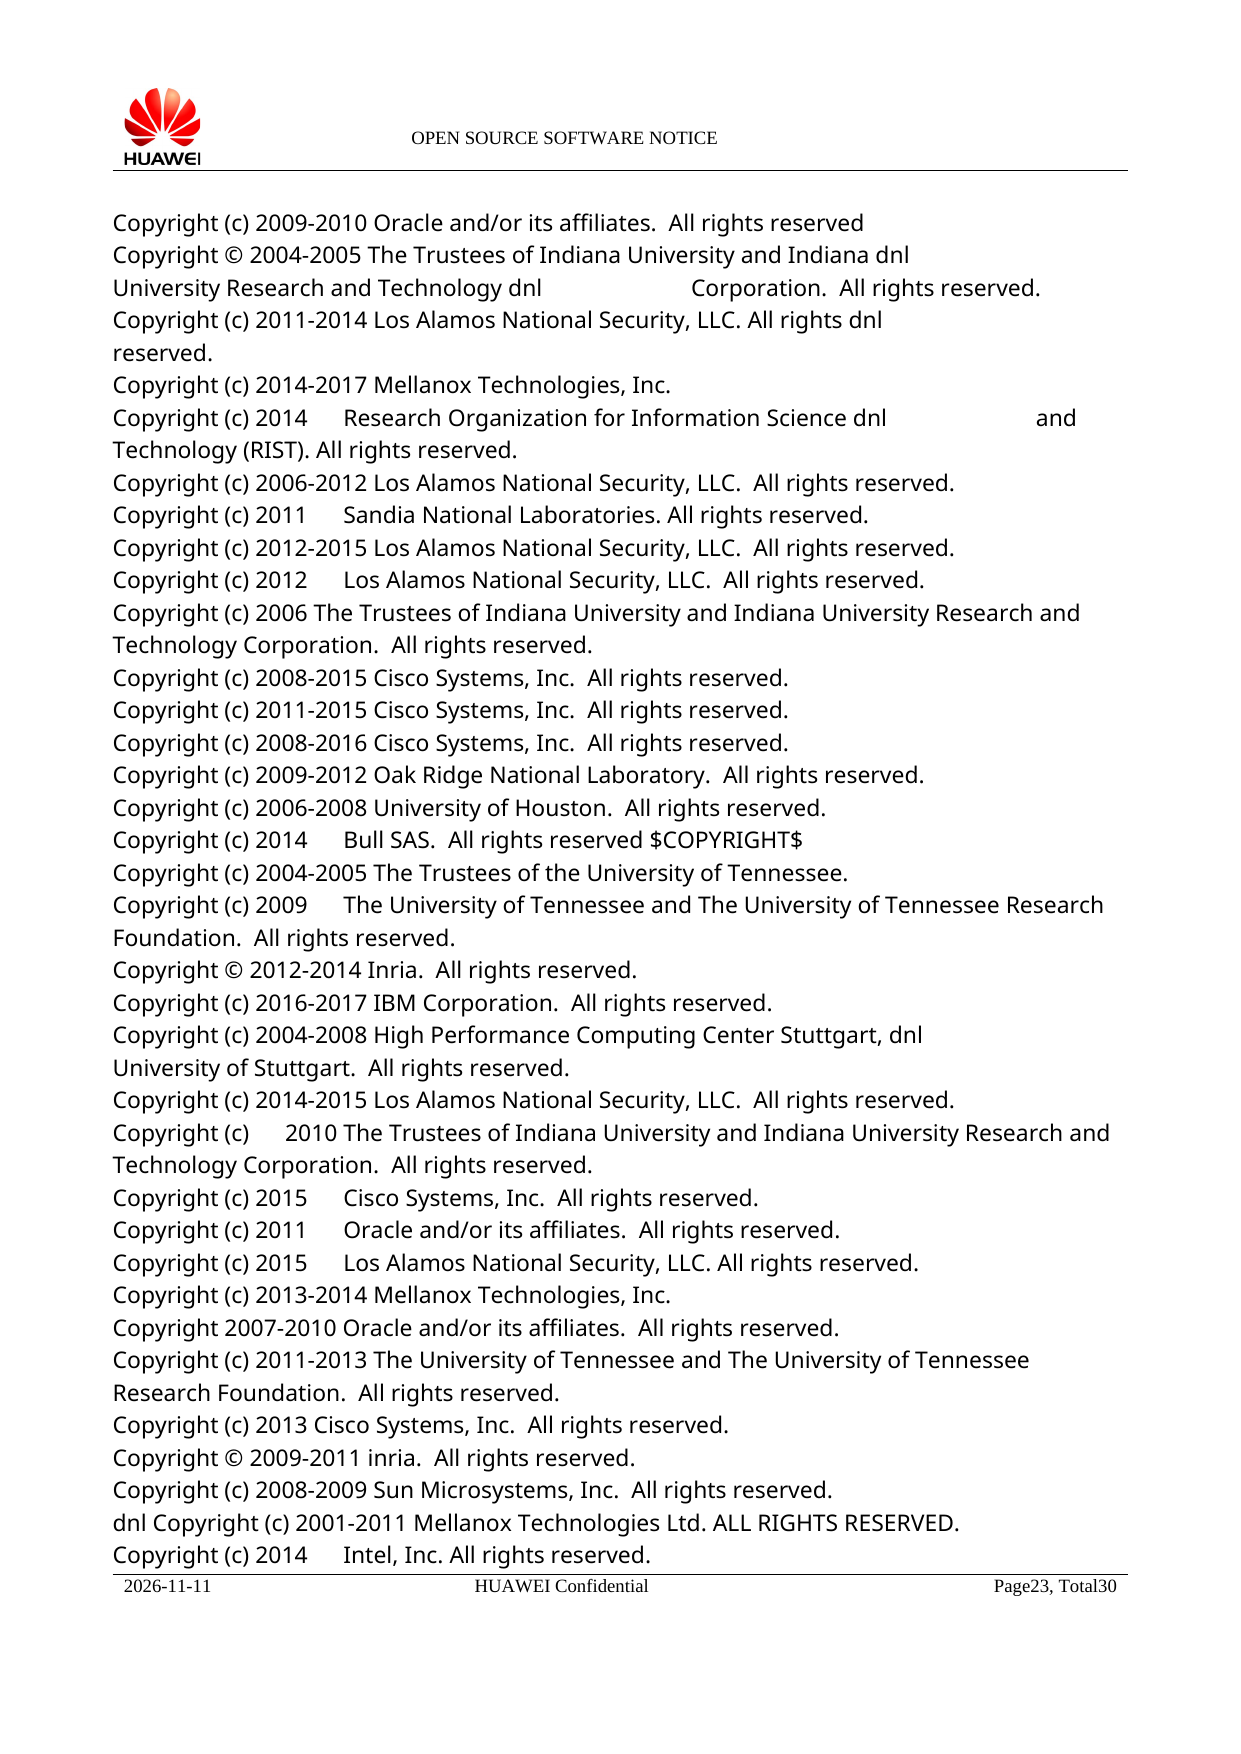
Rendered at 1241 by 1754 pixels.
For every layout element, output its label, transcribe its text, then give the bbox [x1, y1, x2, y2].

picture [124, 88, 201, 165]
